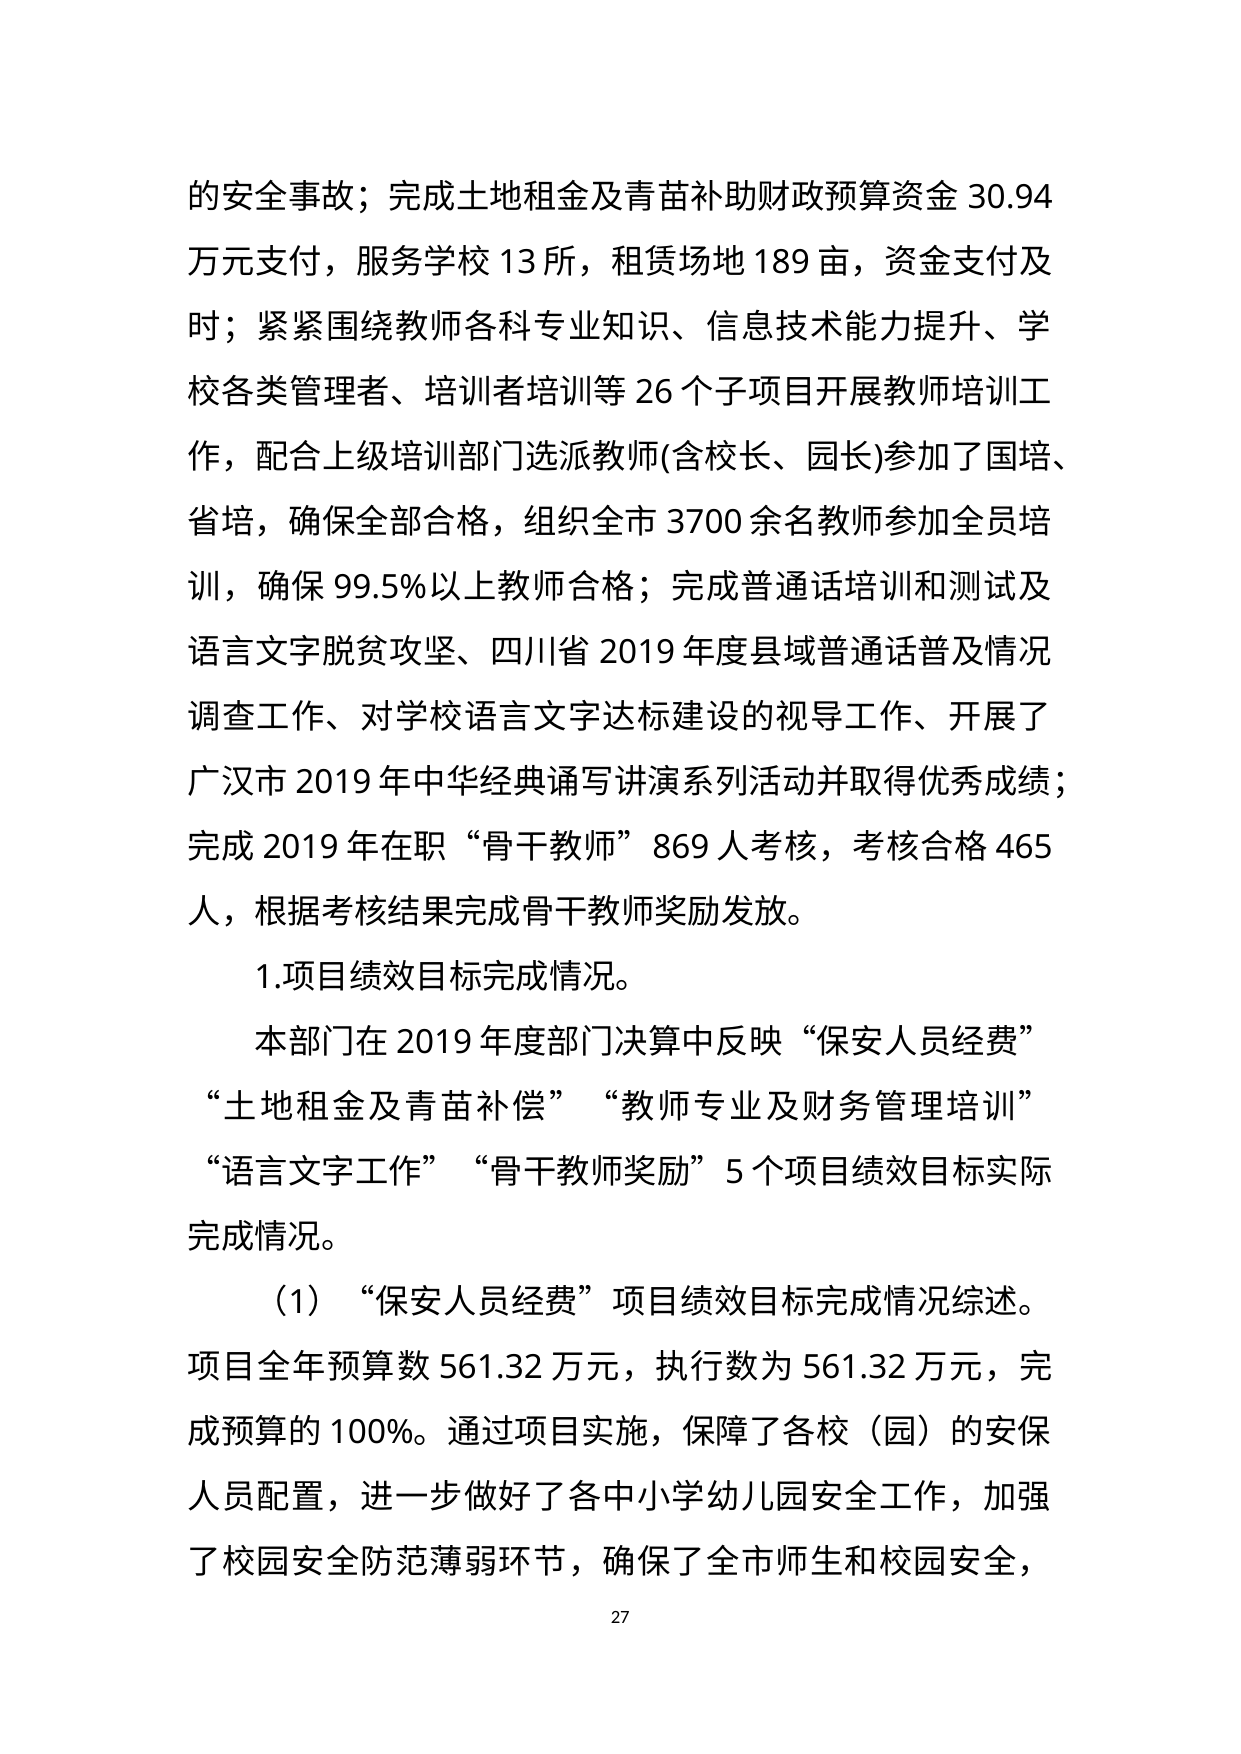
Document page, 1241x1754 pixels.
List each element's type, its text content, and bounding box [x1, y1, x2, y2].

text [187, 162, 1053, 942]
text 本部门在2019年度部门决算中反映“保安人员经费”“土地租金及青苗补偿”“教师专业及财务管理培训”“语言文字工作”“骨干教师奖励”5个项目绩效目标实际完成情况。 [187, 1007, 1053, 1267]
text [187, 1267, 1053, 1592]
text 1.项目绩效目标完成情况。 [187, 942, 1053, 1007]
